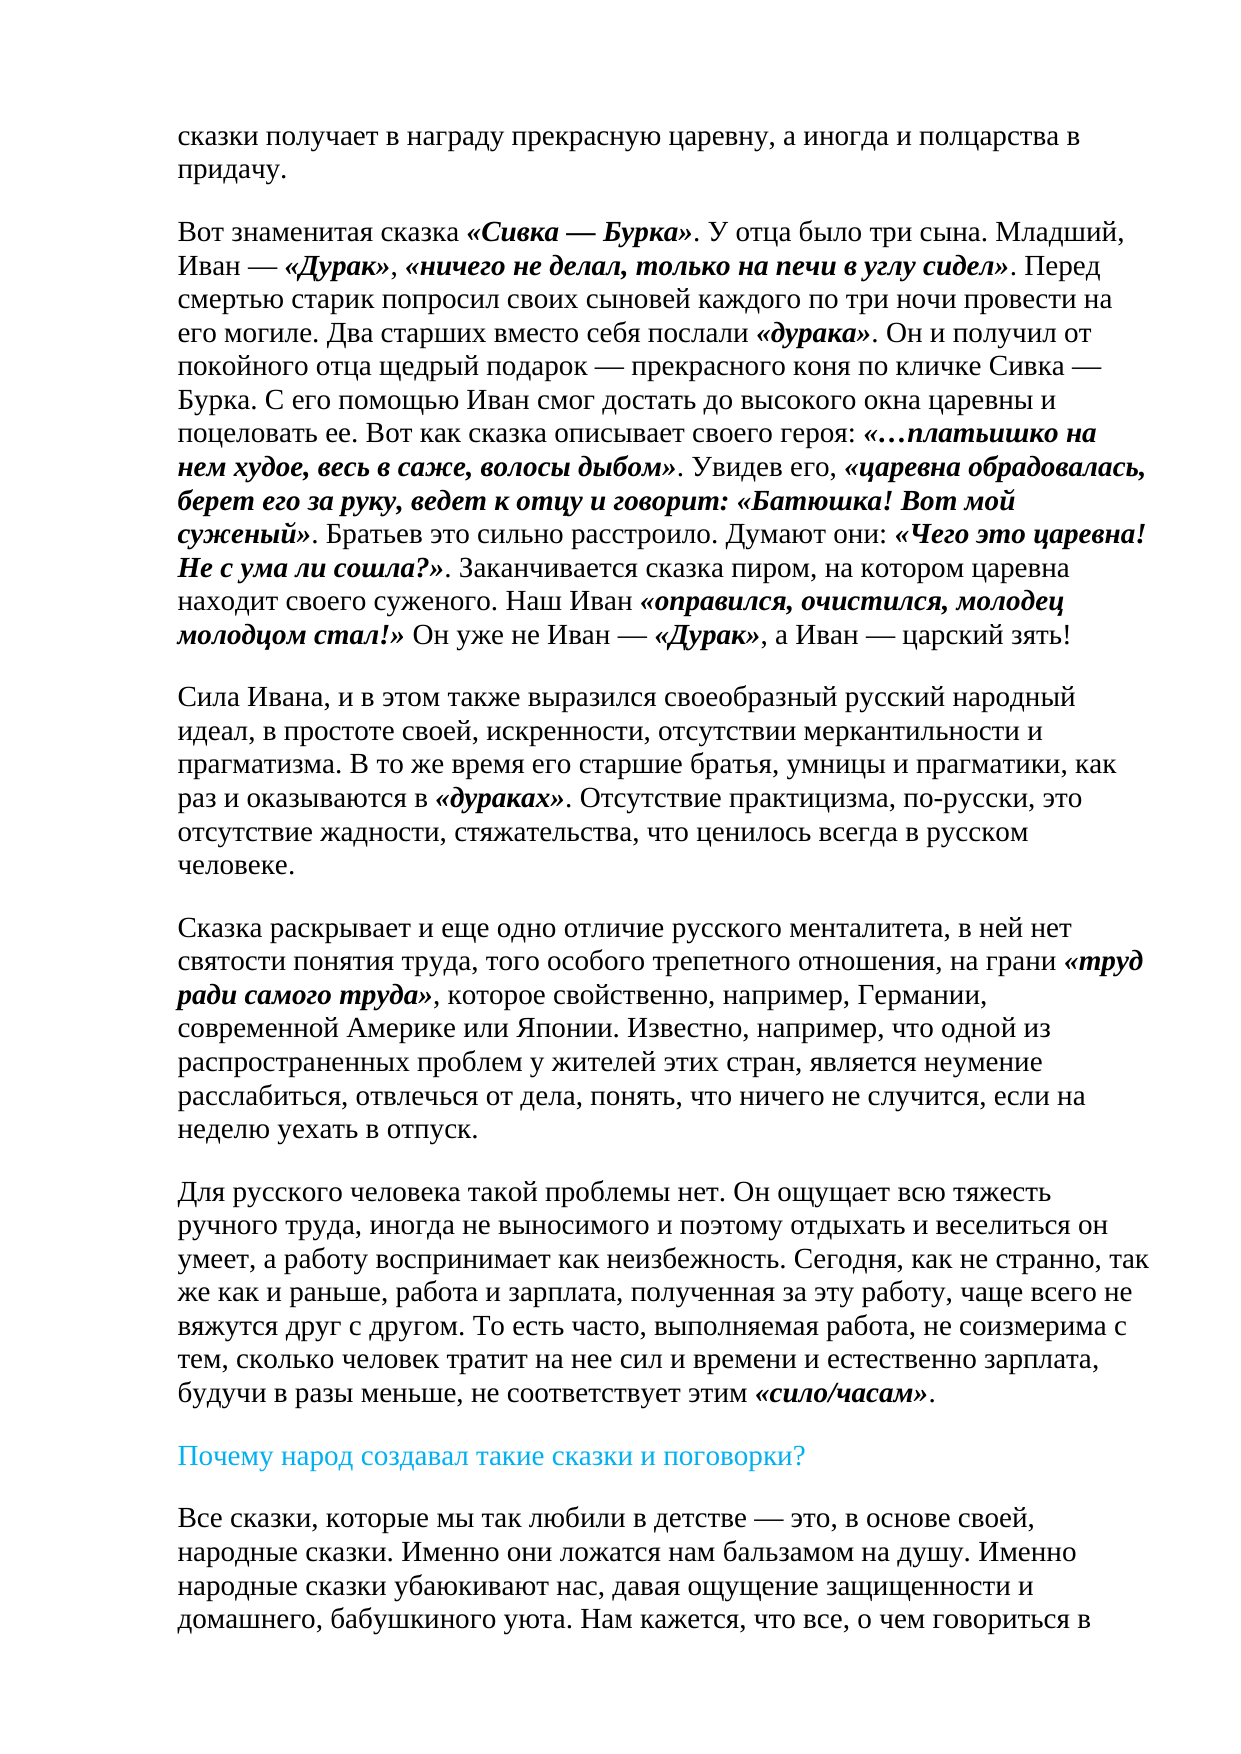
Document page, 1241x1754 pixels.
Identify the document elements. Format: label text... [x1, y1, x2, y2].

text Сказка раскрывает и еще одно отличие русского менталитета, в ней нет святости понятия труда, того особого трепетного отношения, на грани «труд ради самого труда», которое свойственно, например, Германии, современной Америке или Японии. Известно, например, что одной из распространенных проблем у жителей этих стран, является неумение расслабиться, отвлечься от дела, понять, что ничего не случится, если на неделю уехать в отпуск. [177, 910, 1152, 1145]
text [177, 1501, 1152, 1635]
text Сила Ивана, и в этом также выразился своеобразный русский народный идеал, в простоте своей, искренности, отсутствии меркантильности и прагматизма. В то же время его старшие братья, умницы и прагматики, как раз и оказываются в «дураках». Отсутствие практицизма, по-русски, это отсутствие жадности, стяжательства, что ценилось всегда в русском человеке. [177, 679, 1152, 881]
text Вот знаменитая сказка «Сивка — Бурка». У отца было три сына. Младший, Иван — «Дурак», «ничего не делал, только на печи в углу сидел». Перед смертью старик попросил своих сыновей каждого по три ночи провести на его могиле. Два старших вместо себя послали «дурака». Он и получил от покойного отца щедрый подарок — прекрасного коня по кличке Сивка — Бурка. С его помощью Иван смог достать до высокого окна царевны и поцеловать ее. Вот как сказка описывает своего героя: «…платьишко на нем худое, весь в саже, волосы дыбом». Увидев его, «царевна обрадовалась, берет его за руку, ведет к отцу и говорит: «Батюшка! Вот мой суженый». Братьев это сильно расстроило. Думают они: «Чего это царевна! Не с ума ли сошла?». Заканчивается сказка пиром, на котором царевна находит своего суженого. Наш Иван «оправился, очистился, молодец молодцом стал!» Он уже не Иван — «Дурак», а Иван — царский зять! [177, 214, 1152, 650]
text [177, 118, 1152, 185]
text Почему народ создавал такие сказки и поговорки? [177, 1438, 1152, 1471]
text Для русского человека такой проблемы нет. Он ощущает всю тяжесть ручного труда, иногда не выносимого и поэтому отдыхать и веселиться он умеет, а работу воспринимает как неизбежность. Сегодня, как не странно, так же как и раньше, работа и зарплата, полученная за эту работу, чаще всего не вяжутся друг с другом. То есть часто, выполняемая работа, не соизмерима с тем, сколько человек тратит на нее сил и времени и естественно зарплата, будучи в разы меньше, не соответствует этим «сило/часам». [177, 1174, 1152, 1409]
